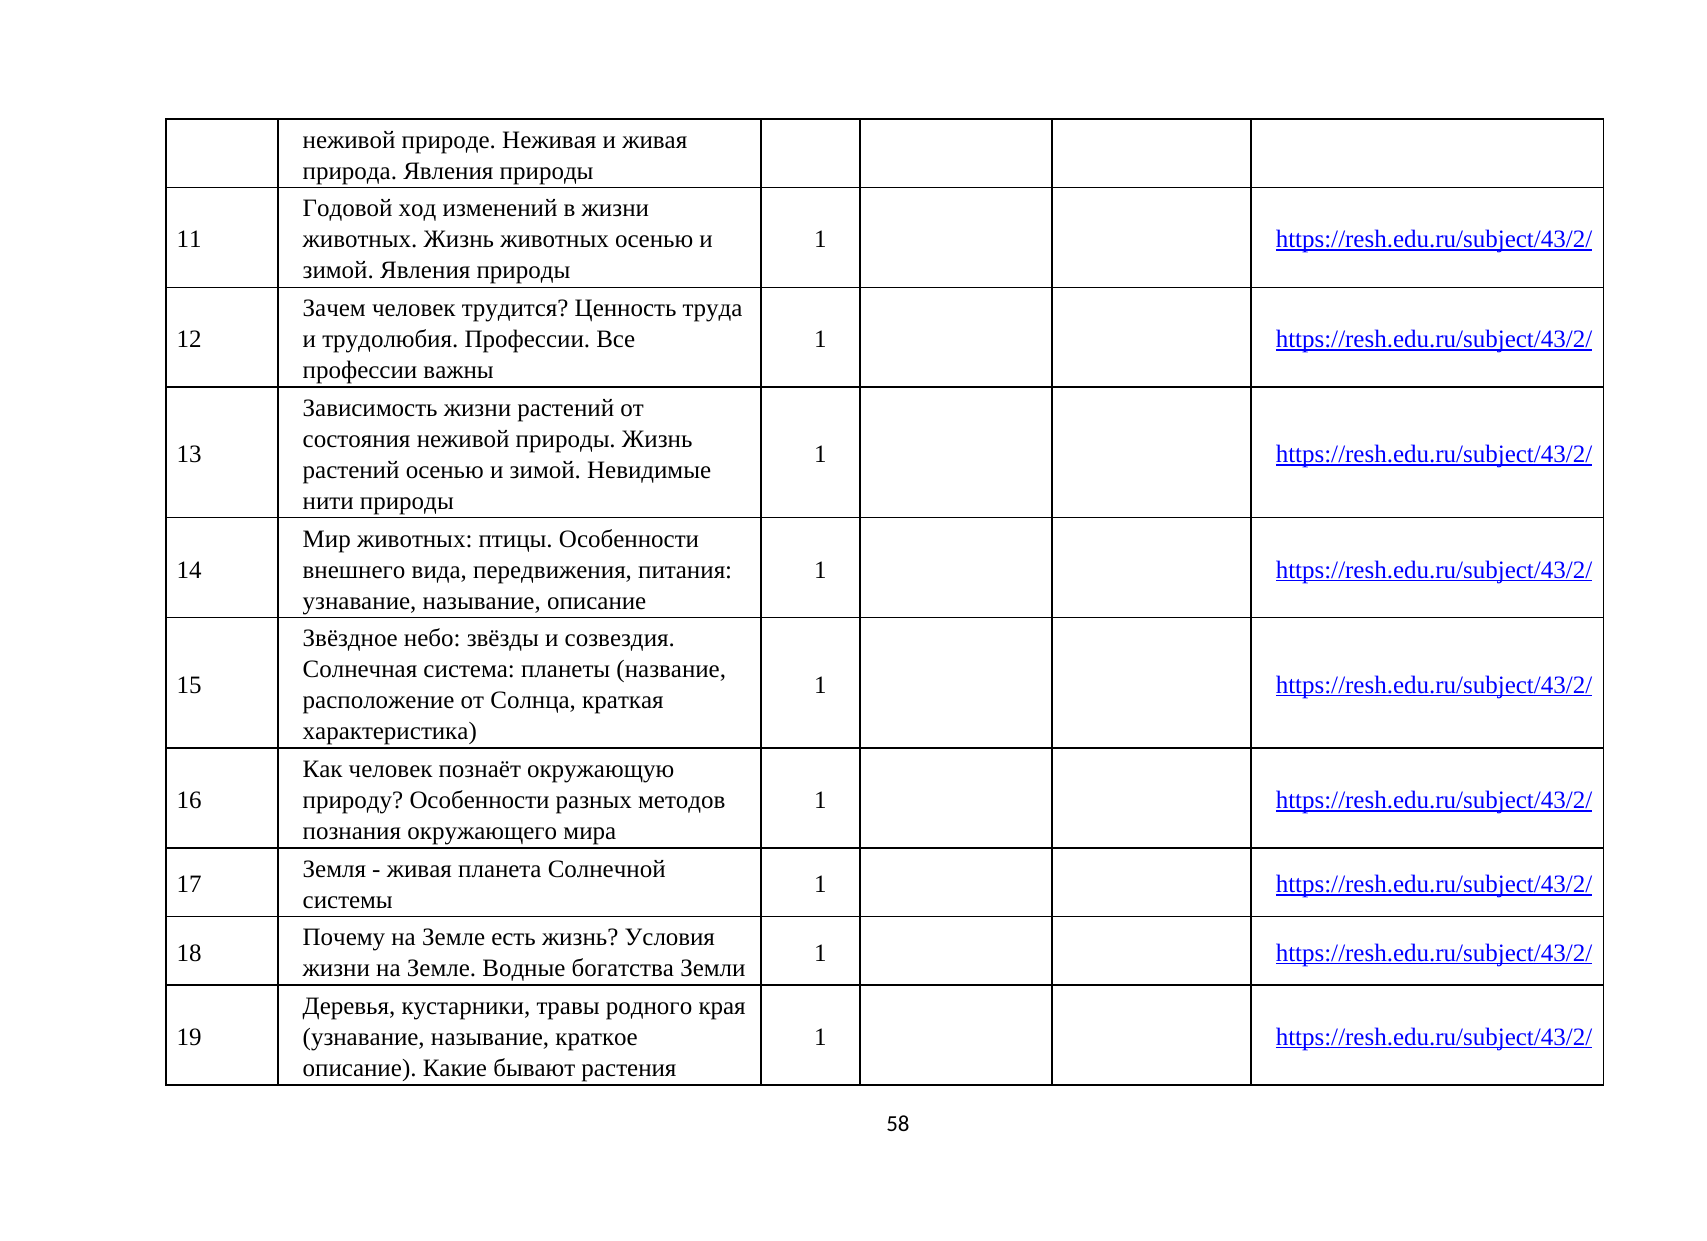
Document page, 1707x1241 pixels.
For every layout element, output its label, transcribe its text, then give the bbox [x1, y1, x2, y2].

table_cell [861, 518, 1051, 617]
table_cell [861, 288, 1051, 386]
table_cell Почему на Земле есть жизнь? Условия жизни на Земле. Водные богатства Земли [279, 917, 760, 984]
table_cell 1 [762, 917, 859, 984]
table_cell 1 [762, 986, 859, 1084]
table_cell Звёздное небо: звёзды и созвездия. Солнечная система: планеты (название, расположение от Солнца, краткая характеристика) [279, 618, 760, 747]
table_cell https://resh.edu.ru/subject/43/2/ [1252, 288, 1603, 386]
table_cell https://resh.edu.ru/subject/43/2/ [1252, 618, 1603, 747]
table_cell https://resh.edu.ru/subject/43/2/ [1252, 749, 1603, 847]
table_cell [861, 986, 1051, 1084]
table_cell 16 [167, 749, 277, 847]
table_cell https://resh.edu.ru/subject/43/2/ [1252, 917, 1603, 984]
table_cell [1053, 120, 1250, 187]
table_cell 18 [167, 917, 277, 984]
table_cell 1 [762, 188, 859, 286]
table_cell 14 [167, 518, 277, 617]
table_cell [1053, 749, 1250, 847]
table_cell 1 [762, 388, 859, 517]
table_cell 1 [762, 288, 859, 386]
table_cell 1 [762, 518, 859, 617]
table_cell Зачем человек трудится? Ценность труда и трудолюбия. Профессии. Все профессии важны [279, 288, 760, 386]
table_cell [1053, 849, 1250, 916]
table_cell [861, 618, 1051, 747]
table_cell [861, 849, 1051, 916]
table_cell Годовой ход изменений в жизни животных. Жизнь животных осенью и зимой. Явления природы [279, 188, 760, 286]
table_cell [861, 388, 1051, 517]
table_cell 13 [167, 388, 277, 517]
table_cell [1053, 618, 1250, 747]
table_cell 1 [762, 618, 859, 747]
table_cell 10 [167, 120, 277, 187]
table_cell 17 [167, 849, 277, 916]
table_cell 11 [167, 188, 277, 286]
table_cell [861, 188, 1051, 286]
table_cell [1053, 917, 1250, 984]
table_cell https://resh.edu.ru/subject/43/2/ [1252, 849, 1603, 916]
table_cell Земля - живая планета Солнечной системы [279, 849, 760, 916]
table_cell [1053, 518, 1250, 617]
table_cell 19 [167, 986, 277, 1084]
table_cell Деревья, кустарники, травы родного края (узнавание, называние, краткое описание). Какие бывают растения [279, 986, 760, 1084]
table_cell [1053, 288, 1250, 386]
table_cell [1053, 388, 1250, 517]
table_cell [861, 917, 1051, 984]
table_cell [279, 120, 760, 187]
table_cell [1053, 986, 1250, 1084]
table_cell 12 [167, 288, 277, 386]
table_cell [1252, 120, 1603, 187]
table_cell 1 [762, 749, 859, 847]
table_cell [861, 120, 1051, 187]
table_cell https://resh.edu.ru/subject/43/2/ [1252, 188, 1603, 286]
table_cell [861, 749, 1051, 847]
table_cell 1 [762, 120, 859, 187]
table_cell 1 [762, 849, 859, 916]
table_cell 15 [167, 618, 277, 747]
table_cell Зависимость жизни растений от состояния неживой природы. Жизнь растений осенью и зимой. Невидимые нити природы [279, 388, 760, 517]
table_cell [1252, 986, 1603, 1084]
table_cell Как человек познаёт окружающую природу? Особенности разных методов познания окружающего мира [279, 749, 760, 847]
table_cell Мир животных: птицы. Особенности внешнего вида, передвижения, питания: узнавание, называние, описание [279, 518, 760, 617]
table_cell https://resh.edu.ru/subject/43/2/ [1252, 518, 1603, 617]
table_cell https://resh.edu.ru/subject/43/2/ [1252, 388, 1603, 517]
table_cell [1053, 188, 1250, 286]
